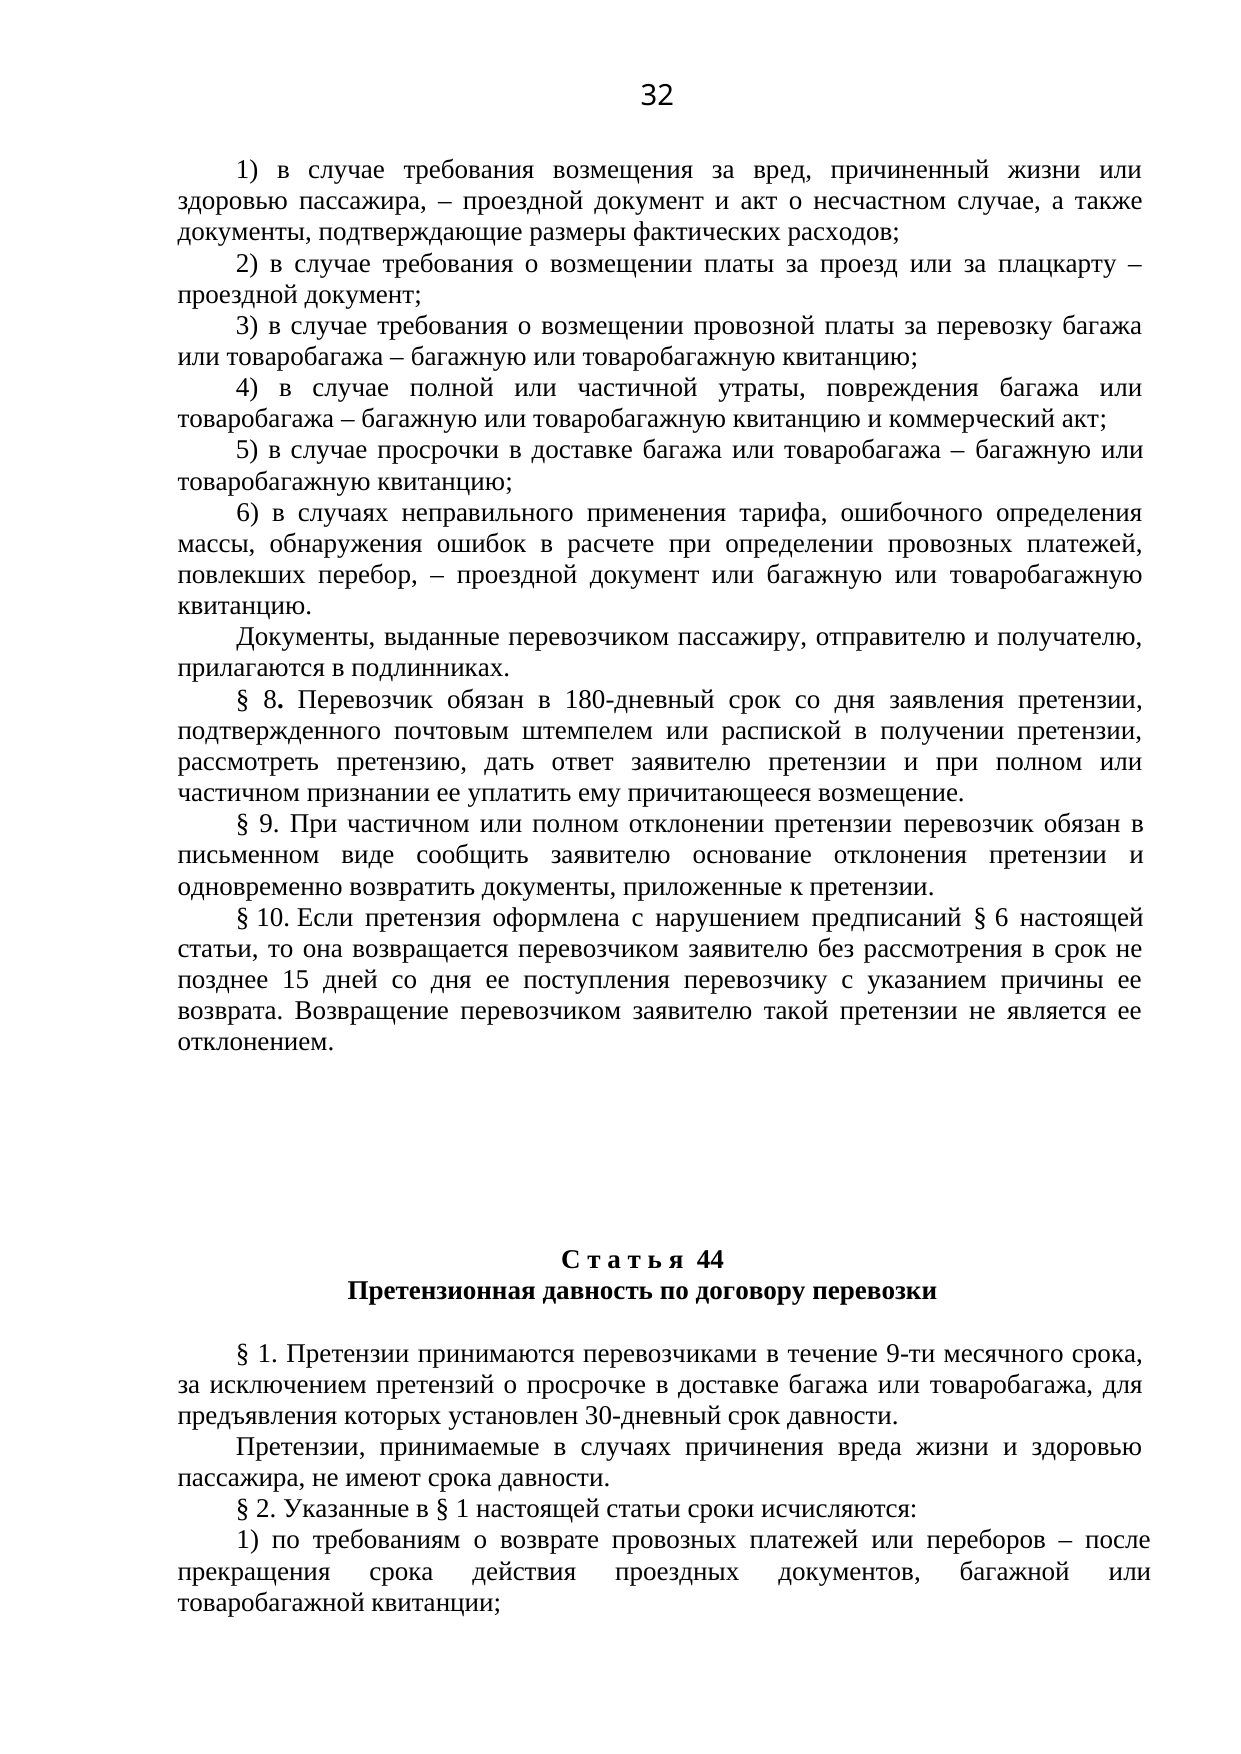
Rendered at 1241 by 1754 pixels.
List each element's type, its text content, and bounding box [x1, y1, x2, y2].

text § 10. Если претензия оформлена с нарушением предписаний § 6 настоящей статьи, то она возвращается перевозчиком заявителю без рассмотрения в срок не позднее 15 дней со дня ее поступления перевозчику с указанием причины ее возврата. Возвращение перевозчиком заявителю такой претензии не является ее отклонением. [177, 901, 1143, 1056]
text Претензионная давность по договору перевозки [177, 1274, 1107, 1306]
text 5) в случае просрочки в доставке багажа или товаробагажа – багажную или товаробагажную квитанцию; [177, 433, 1143, 496]
text 1) по требованиям о возврате провозных платежей или переборов – после прекращения срока действия проездных документов, багажной или товаробагажной квитанции; [177, 1524, 1152, 1617]
text С т а т ь я 44 [177, 1243, 1107, 1274]
text § 8. Перевозчик обязан в 180-дневный срок со дня заявления претензии, подтвержденного почтовым штемпелем или распиской в получении претензии, рассмотреть претензию, дать ответ заявителю претензии и при полном или частичном признании ее уплатить ему причитающееся возмещение. [177, 683, 1143, 807]
text Документы, выданные перевозчиком пассажиру, отправителю и получателю, прилагаются в подлинниках. [177, 620, 1143, 683]
text 1) в случае требования возмещения за вред, причиненный жизни или здоровью пассажира, – проездной документ и акт о несчастном случае, а также документы, подтверждающие размеры фактических расходов; [177, 153, 1143, 247]
text § 9. При частичном или полном отклонении претензии перевозчик обязан в письменном виде сообщить заявителю основание отклонения претензии и одновременно возвратить документы, приложенные к претензии. [177, 807, 1143, 901]
text 4) в случае полной или частичной утраты, повреждения багажа или товаробагажа – багажную или товаробагажную квитанцию и коммерческий акт; [177, 371, 1143, 433]
text § 2. Указанные в § 1 настоящей статьи сроки исчисляются: [177, 1492, 1143, 1524]
text 6) в случаях неправильного применения тарифа, ошибочного определения массы, обнаружения ошибок в расчете при определении провозных платежей, повлекших перебор, – проездной документ или багажную или товаробагажную квитанцию. [177, 496, 1143, 620]
text 3) в случае требования о возмещении провозной платы за перевозку багажа или товаробагажа – багажную или товаробагажную квитанцию; [177, 309, 1143, 371]
text Претензии, принимаемые в случаях причинения вреда жизни и здоровью пассажира, не имеют срока давности. [177, 1430, 1143, 1492]
text § 1. Претензии принимаются перевозчиками в течение 9-ти месячного срока, за исключением претензий о просрочке в доставке багажа или товаробагажа, для предъявления которых установлен 30-дневный срок давности. [177, 1337, 1143, 1430]
text 2) в случае требования о возмещении платы за проезд или за плацкарту – проездной документ; [177, 247, 1143, 309]
